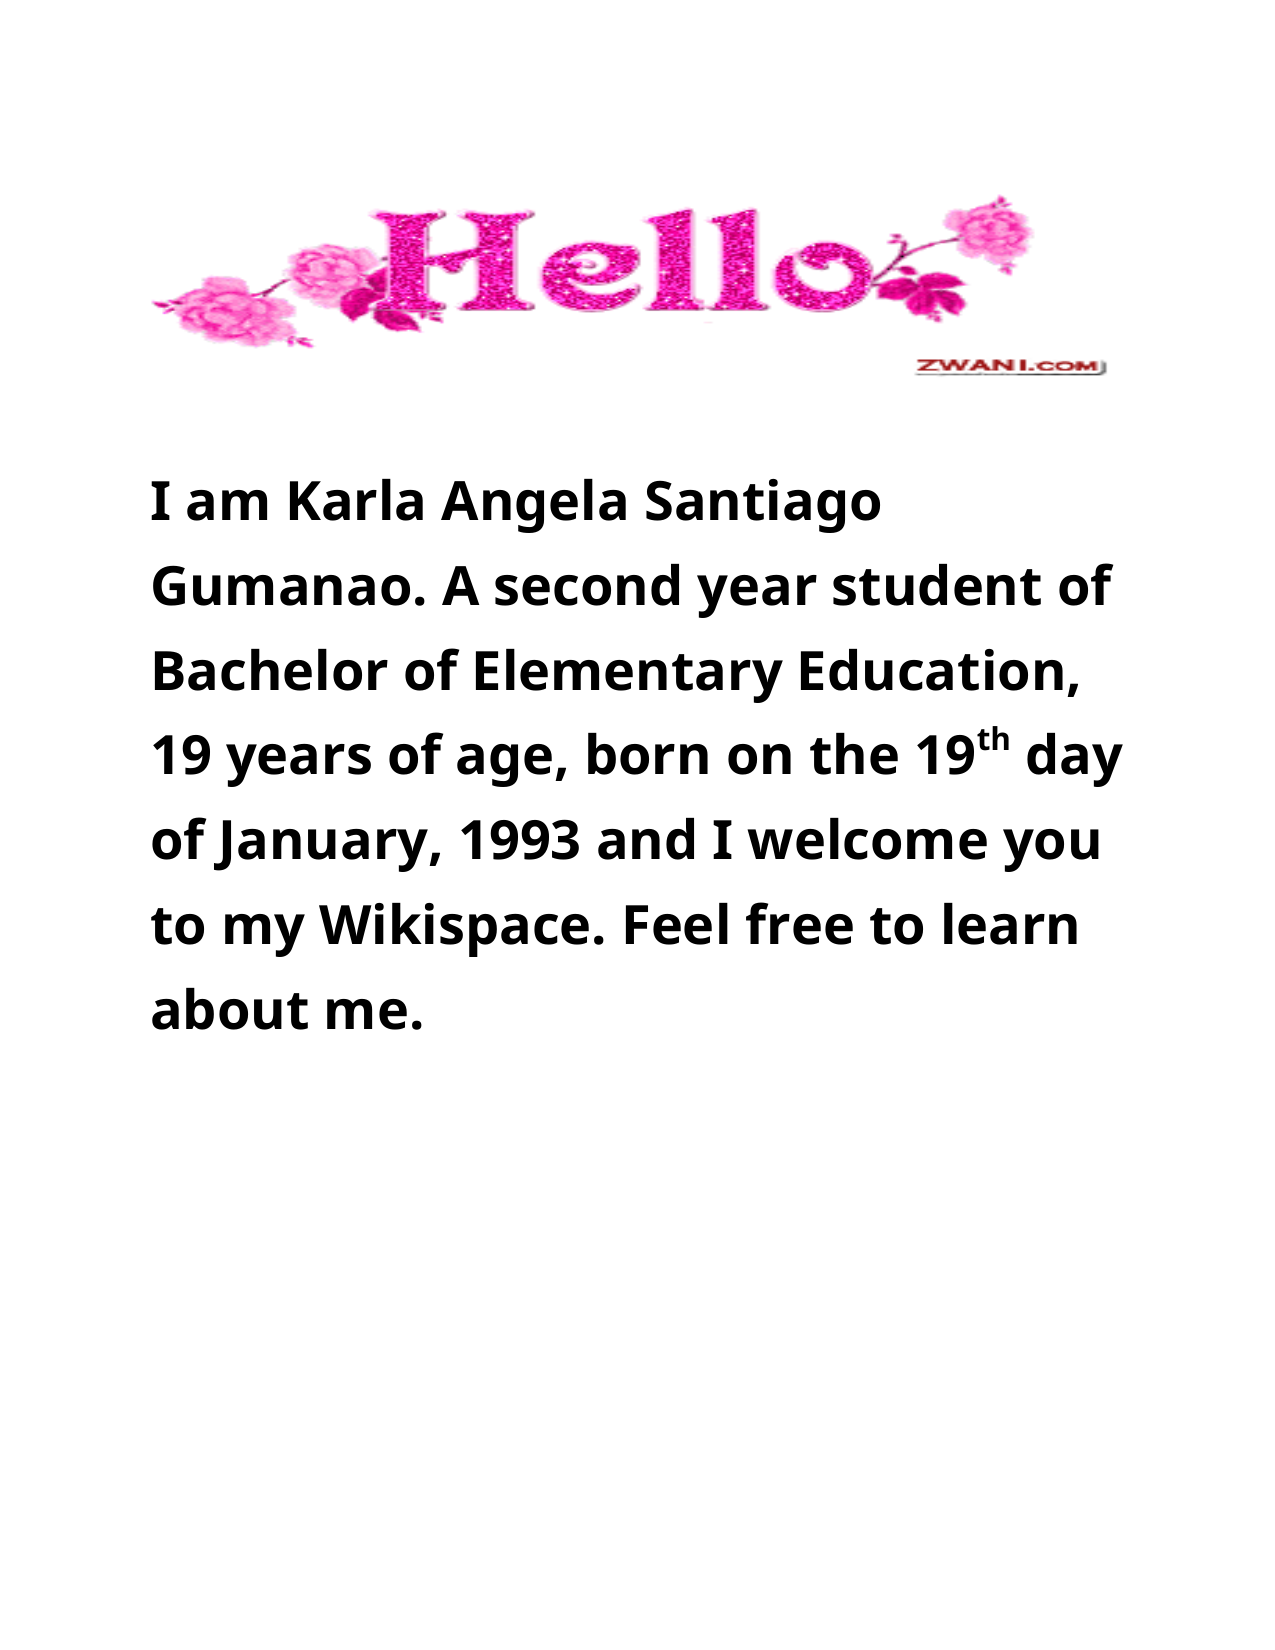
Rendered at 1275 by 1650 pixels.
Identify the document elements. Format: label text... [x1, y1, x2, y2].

text I am Karla Angela Santiago Gumanao. A second year student of Bachelor of Elementary Education, 19 years of age, born on the 19th day of January, 1993 and I welcome you to my Wikispace. Feel free to learn about me. [150, 462, 1125, 1045]
picture [150, 150, 1121, 385]
